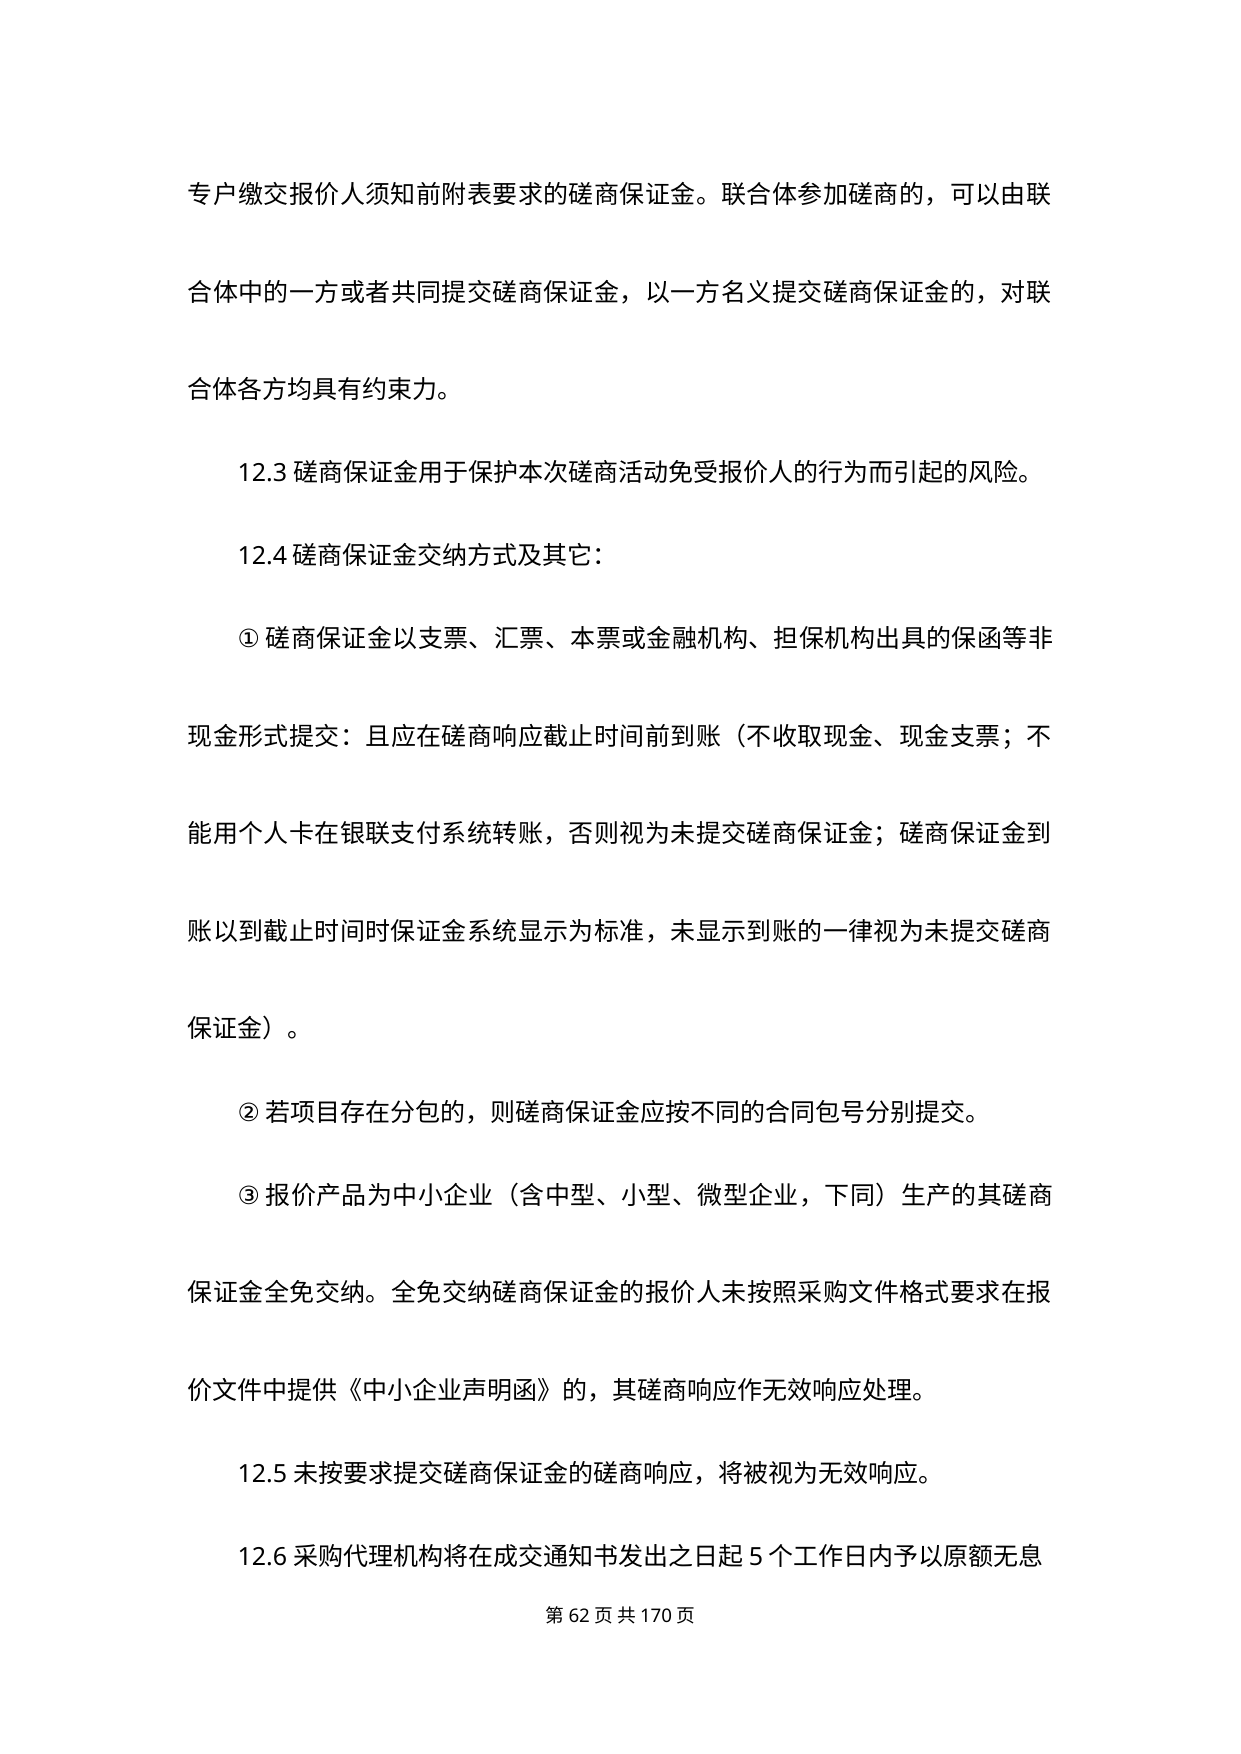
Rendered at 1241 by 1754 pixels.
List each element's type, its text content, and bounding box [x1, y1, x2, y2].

text ②若项目存在分包的，则磋商保证金应按不同的合同包号分别提交。 [187, 1078, 1053, 1143]
text 12.5 未按要求提交磋商保证金的磋商响应，将被视为无效响应。 [187, 1439, 1053, 1504]
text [187, 160, 1053, 420]
text ③报价产品为中小企业（含中型、小型、微型企业，下同）生产的其磋商保证金全免交纳。全免交纳磋商保证金的报价人未按照采购文件格式要求在报价文件中提供《中小企业声明函》的，其磋商响应作无效响应处理。 [187, 1161, 1053, 1421]
text 12.4磋商保证金交纳方式及其它： [187, 521, 1053, 586]
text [187, 1522, 1053, 1587]
text 12.3 磋商保证金用于保护本次磋商活动免受报价人的行为而引起的风险。 [187, 438, 1053, 503]
text ①磋商保证金以支票、汇票、本票或金融机构、担保机构出具的保函等非现金形式提交：且应在磋商响应截止时间前到账（不收取现金、现金支票；不能用个人卡在银联支付系统转账，否则视为未提交磋商保证金；磋商保证金到账以到截止时间时保证金系统显示为标准，未显示到账的一律视为未提交磋商保证金）。 [187, 604, 1053, 1059]
